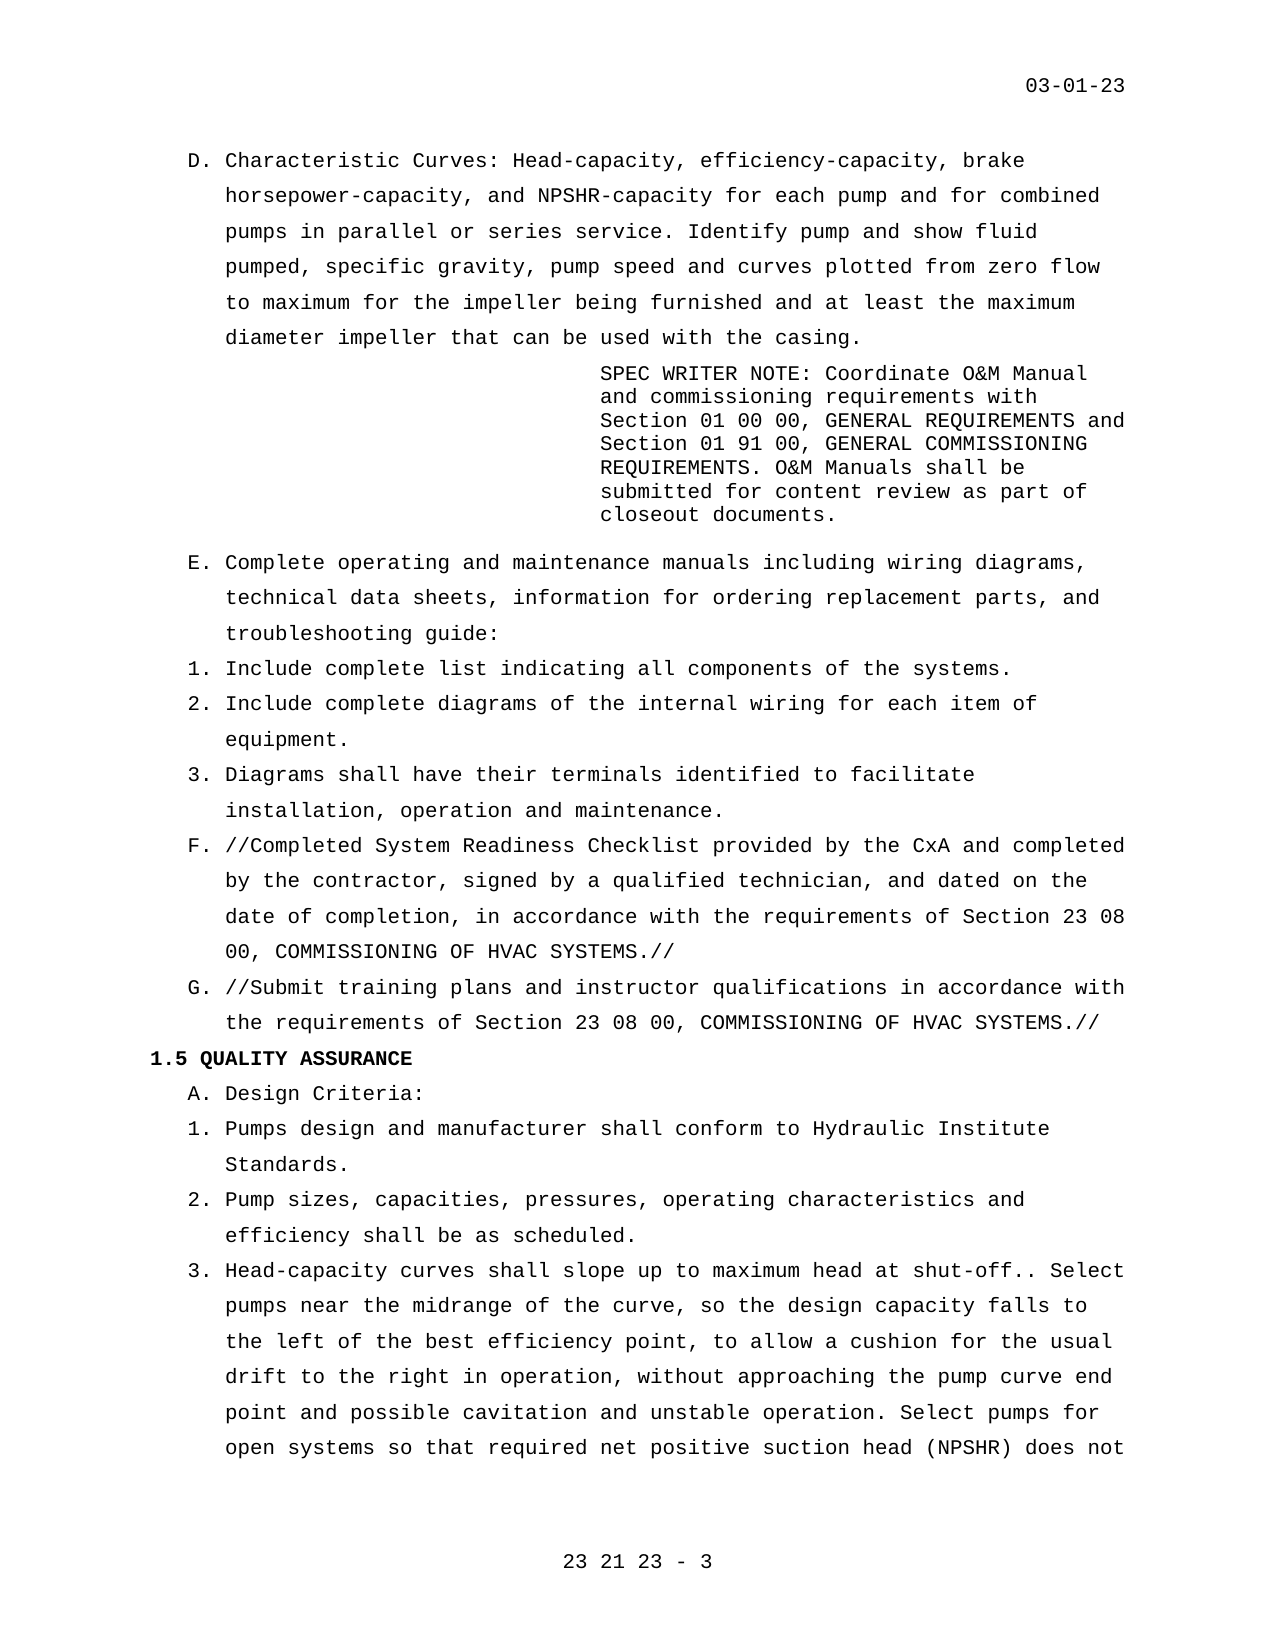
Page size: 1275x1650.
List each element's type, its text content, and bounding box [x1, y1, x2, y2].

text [187, 1260, 1125, 1461]
text Diagrams shall have their terminals identified to facilitate installation, operation and maintenance. [187, 764, 1125, 823]
text //Submit training plans and instructor qualifications in accordance with the requirements of Section 23 08 00, COMMISSIONING OF HVAC SYSTEMS.// [187, 977, 1125, 1036]
text Include complete diagrams of the internal wiring for each item of equipment. [187, 693, 1125, 752]
text Characteristic Curves: Head-capacity, efficiency-capacity, brake horsepower-capacity, and NPSHR-capacity for each pump and for combined pumps in parallel or series service. Identify pump and show fluid pumped, specific gravity, pump speed and curves plotted from zero flow to maximum for the impeller being furnished and at least the maximum diameter impeller that can be used with the casing. [187, 150, 1125, 351]
text Pumps design and manufacturer shall conform to Hydraulic Institute Standards. [187, 1118, 1125, 1177]
text //Completed System Readiness Checklist provided by the CxA and completed by the contractor, signed by a qualified technician, and dated on the date of completion, in accordance with the requirements of Section 23 08 00, COMMISSIONING OF HVAC SYSTEMS.// [187, 835, 1125, 965]
text QUALITY ASSURANCE [150, 1047, 1125, 1071]
text Design Criteria: [187, 1083, 1125, 1107]
text SPEC WRITER NOTE: Coordinate O&M Manual and commissioning requirements with Section 01 00 00, GENERAL REQUIREMENTS and Section 01 91 00, GENERAL COMMISSIONING REQUIREMENTS. O&M Manuals shall be submitted for content review as part of closeout documents. [600, 362, 1125, 528]
text Include complete list indicating all components of the systems. [187, 658, 1125, 682]
text Complete operating and maintenance manuals including wiring diagrams, technical data sheets, information for ordering replacement parts, and troubleshooting guide: [187, 552, 1125, 646]
text Pump sizes, capacities, pressures, operating characteristics and efficiency shall be as scheduled. [187, 1189, 1125, 1248]
